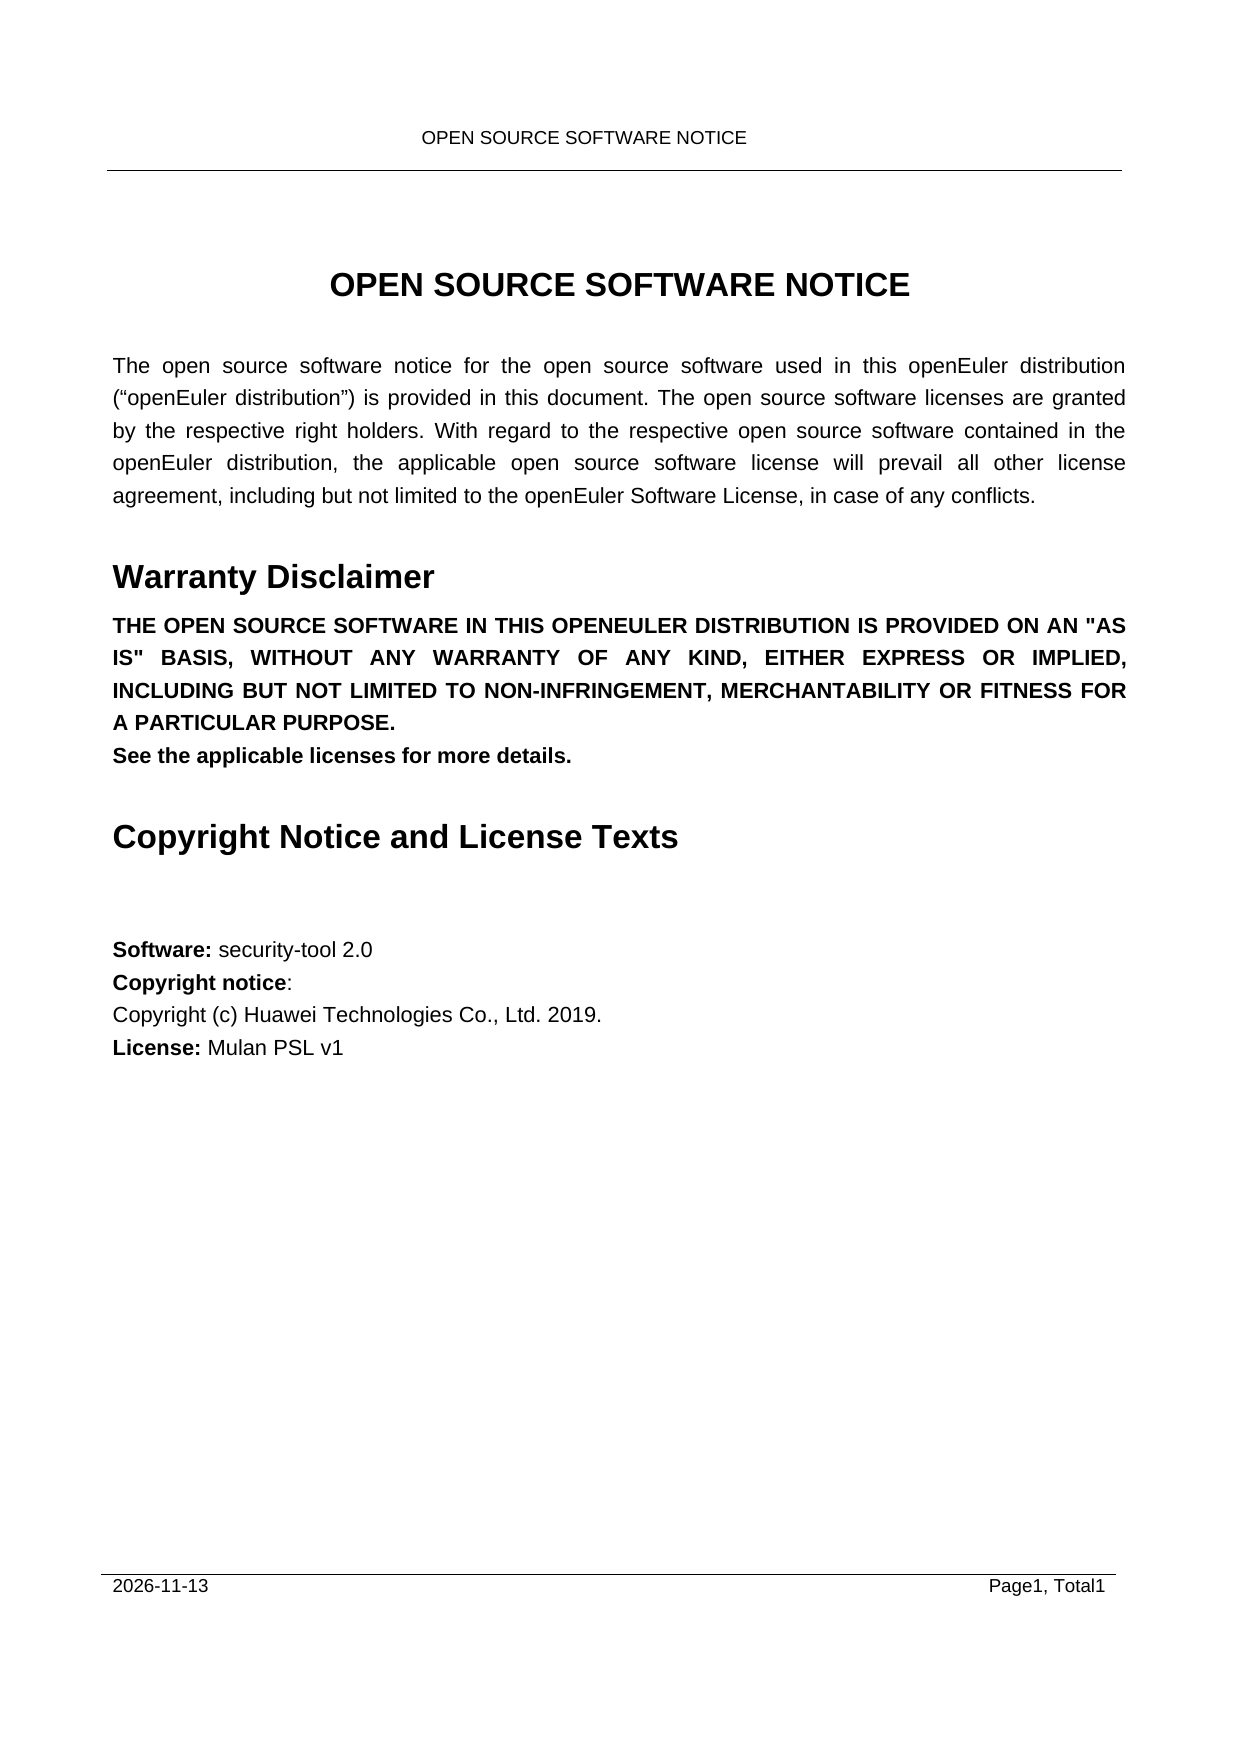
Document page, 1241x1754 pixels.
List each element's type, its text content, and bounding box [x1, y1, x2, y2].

text Copyright notice: [112, 966, 1128, 998]
text Copyright Notice and License Texts [112, 804, 1128, 869]
text OPEN SOURCE SOFTWARE NOTICE [112, 251, 1128, 316]
text THE OPEN SOURCE SOFTWARE IN THIS OPENEULER DISTRIBUTION IS PROVIDED ON AN "AS IS" BASIS, WITHOUT ANY WARRANTY OF ANY KIND, EITHER EXPRESS OR IMPLIED, INCLUDING BUT NOT LIMITED TO NON-INFRINGEMENT, MERCHANTABILITY OR FITNESS FOR A PARTICULAR PURPOSE. See the applicable licenses for more details. [112, 609, 1128, 771]
text The open source software notice for the open source software used in this openEuler distribution (“openEuler distribution”) is provided in this document. The open source software licenses are granted by the respective right holders. With regard to the respective open source software contained in the openEuler distribution, the applicable open source software license will prevail all other license agreement, including but not limited to the openEuler Software License, in case of any conflicts. [112, 349, 1128, 511]
text Software: security-tool 2.0 [112, 933, 1128, 966]
text Warranty Disclaimer [112, 544, 1128, 609]
text License: Mulan PSL v1 [112, 1031, 1128, 1128]
text Copyright (c) Huawei Technologies Co., Ltd. 2019. [112, 998, 1128, 1031]
